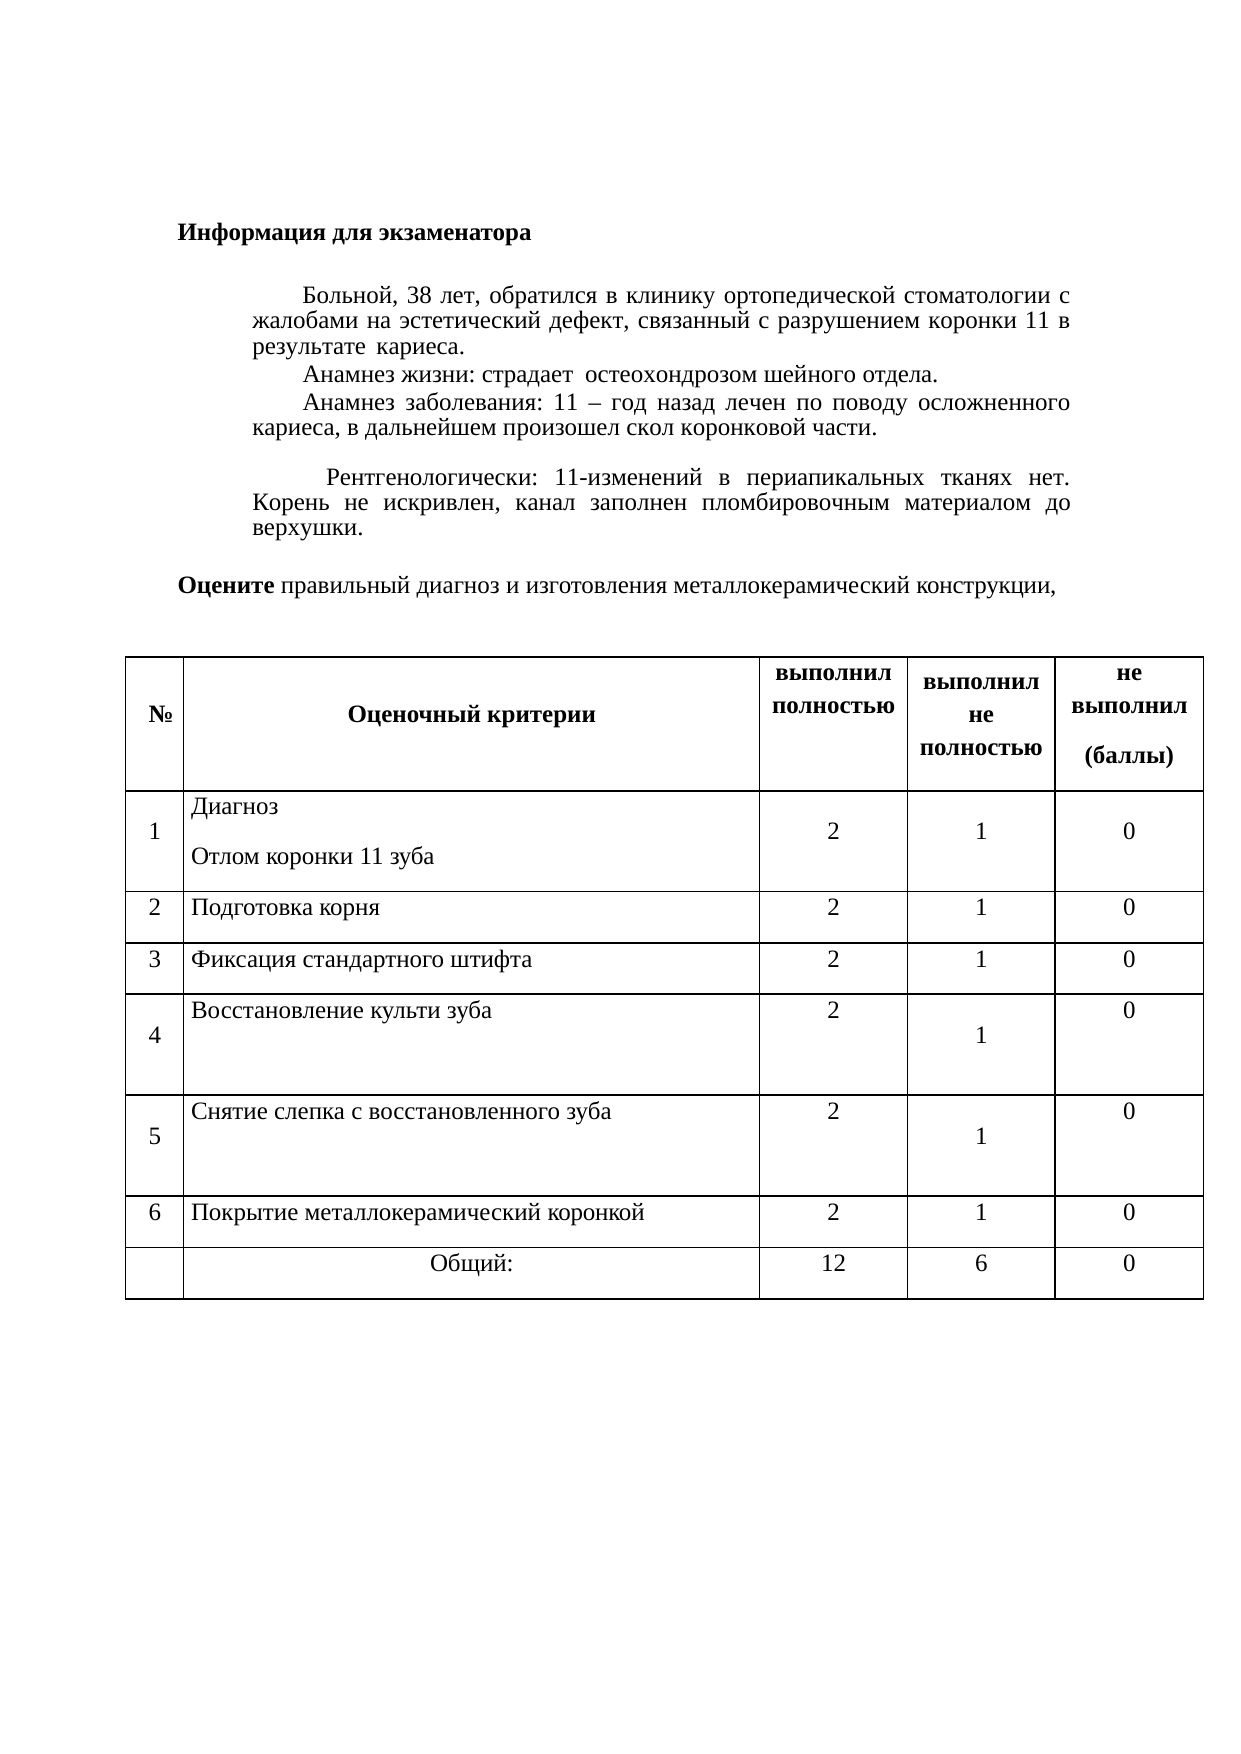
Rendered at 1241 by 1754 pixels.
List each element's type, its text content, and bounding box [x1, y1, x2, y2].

table_cell 0 [1056, 1197, 1203, 1247]
table_cell Фиксация стандартного штифта [184, 944, 759, 993]
table_cell 1 [908, 1197, 1054, 1247]
table_cell 0 [1056, 995, 1203, 1094]
table_cell 0 [1056, 792, 1203, 891]
table_cell 3 [126, 944, 183, 993]
table_cell 2 [760, 1197, 907, 1247]
table_cell 6 [126, 1197, 183, 1247]
table_cell Восстановление культи зуба [184, 995, 759, 1094]
table_cell Снятие слепка с восстановленного зуба [184, 1096, 759, 1195]
table_cell 1 [908, 1096, 1054, 1195]
table_cell 2 [760, 1096, 907, 1195]
table_cell 2 [760, 944, 907, 993]
table_header Оценочный критерии [184, 658, 759, 790]
table_cell Общий: [184, 1248, 759, 1298]
table_cell 0 [1056, 892, 1203, 942]
table_cell 2 [760, 792, 907, 891]
table_header выполнил полностью [760, 658, 907, 790]
table_cell 0 [1056, 1248, 1203, 1298]
table_cell Покрытие металлокерамический коронкой [184, 1197, 759, 1247]
table_cell 1 [126, 792, 183, 891]
table_header № [126, 658, 183, 790]
table_cell 1 [908, 944, 1054, 993]
table_cell 4 [126, 995, 183, 1094]
table_cell 2 [760, 995, 907, 1094]
table_header не выполнил (баллы) [1056, 658, 1203, 790]
table_cell 0 [1056, 944, 1203, 993]
text Оцените правильный диагноз и изготовления металлокерамический конструкции, [177, 570, 1071, 598]
table_cell 5 [126, 1096, 183, 1195]
table_cell Диагноз Отлом коронки 11 зуба [184, 792, 759, 891]
text Анамнез жизни: страдает остеохондрозом шейного отдела. [302, 359, 1152, 389]
table_cell 1 [908, 892, 1054, 942]
text Информация для экзаменатора [177, 217, 1152, 246]
table_cell 1 [908, 995, 1054, 1094]
text Рентгенологически: 11-изменений в периапикальных тканях нет. Корень не искривлен, канал заполнен пломбировочным материалом до верхушки. [252, 465, 1071, 541]
table_cell Подготовка корня [184, 892, 759, 942]
table_cell 0 [1056, 1096, 1203, 1195]
table_cell 6 [908, 1248, 1054, 1298]
table_header выполнил не полностью [908, 658, 1054, 790]
table_cell 12 [760, 1248, 907, 1298]
text Больной, 38 лет, обратился в клинику ортопедической стоматологии с жалобами на эстетический дефект, связанный с разрушением коронки 11 в результате кариеса. [252, 284, 1071, 359]
text Анамнез заболевания: 11 – год назад лечен по поводу осложненного кариеса, в дальнейшем произошел скол коронковой части. [252, 390, 1071, 440]
table_cell [126, 1248, 183, 1298]
table_cell 2 [760, 892, 907, 942]
table_cell 2 [126, 892, 183, 942]
table_cell 1 [908, 792, 1054, 891]
